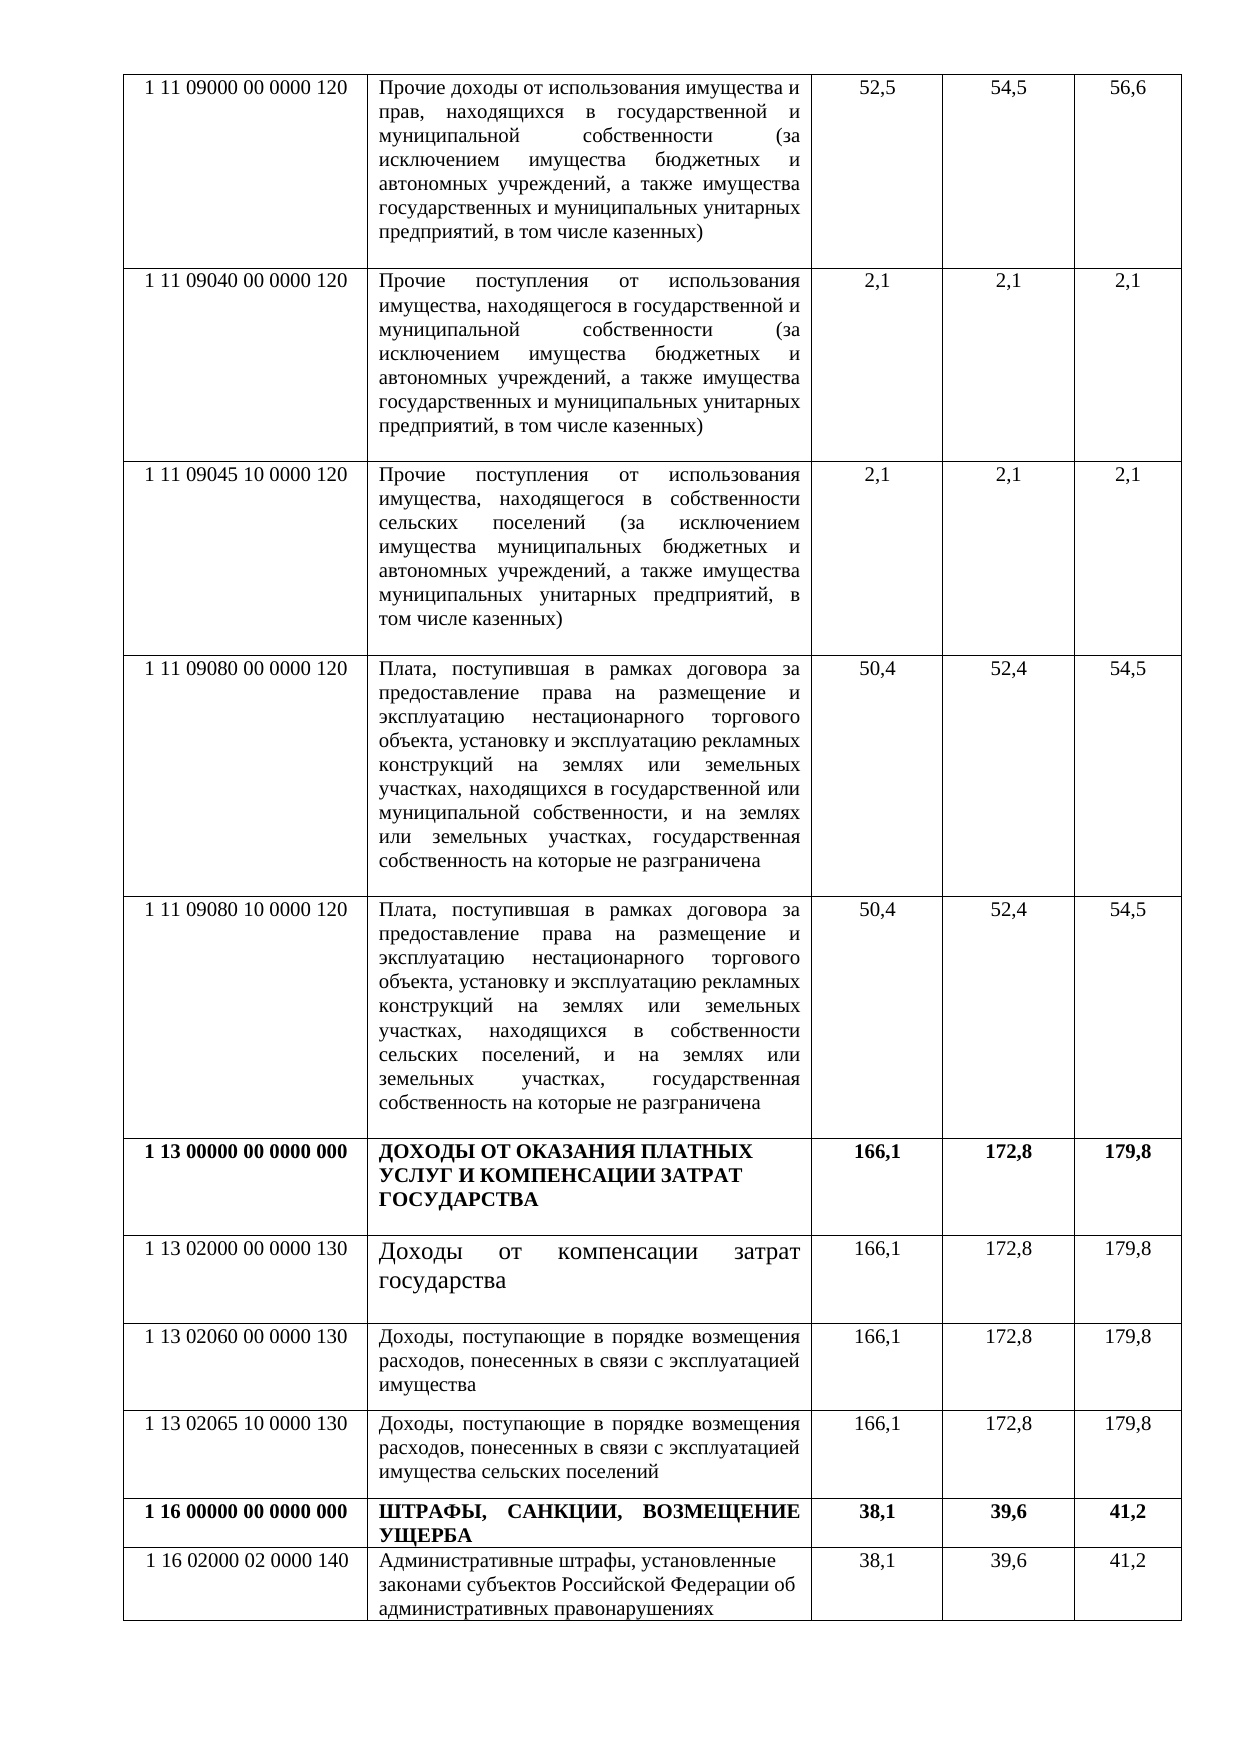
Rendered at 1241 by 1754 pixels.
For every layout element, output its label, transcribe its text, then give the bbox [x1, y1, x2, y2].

table_cell 2,1 [943, 462, 1074, 654]
table_cell 52,4 [943, 656, 1074, 896]
table_cell Плата, поступившая в рамках договора за предоставление права на размещение и эксплуатацию нестационарного торгового объекта, установку и эксплуатацию рекламных конструкций на землях или земельных участках, находящихся в собственности сельских поселений, и на землях или земельных участках, государственная собственность на которые не разграничена [368, 897, 811, 1138]
table_cell ШТРАФЫ, САНКЦИИ, ВОЗМЕЩЕНИЕ УЩЕРБА [368, 1499, 811, 1547]
table_cell 166,1 [812, 1236, 942, 1323]
table_cell 41,2 [1075, 1548, 1181, 1620]
table_cell Прочие поступления от использования имущества, находящегося в собственности сельских поселений (за исключением имущества муниципальных бюджетных и автономных учреждений, а также имущества муниципальных унитарных предприятий, в том числе казенных) [368, 462, 811, 654]
table_cell 41,2 [1075, 1499, 1181, 1547]
table_cell 52,4 [943, 897, 1074, 1138]
table_cell 1 11 09000 00 0000 120 [124, 75, 367, 267]
table_cell 54,5 [943, 75, 1074, 267]
table_cell Плата, поступившая в рамках договора за предоставление права на размещение и эксплуатацию нестационарного торгового объекта, установку и эксплуатацию рекламных конструкций на землях или земельных участках, находящихся в государственной или муниципальной собственности, и на землях или земельных участках, государственная собственность на которые не разграничена [368, 656, 811, 896]
table_cell 1 16 02000 02 0000 140 [124, 1548, 367, 1620]
table_cell 1 11 09080 00 0000 120 [124, 656, 367, 896]
table_cell 166,1 [812, 1324, 942, 1410]
table_cell 1 11 09080 10 0000 120 [124, 897, 367, 1138]
table_cell 38,1 [812, 1499, 942, 1547]
table_cell 50,4 [812, 656, 942, 896]
table_cell 2,1 [1075, 462, 1181, 654]
table_cell 39,6 [943, 1499, 1074, 1547]
table_cell 1 13 02000 00 0000 130 [124, 1236, 367, 1323]
table_cell 54,5 [1075, 897, 1181, 1138]
table_cell 1 16 00000 00 0000 000 [124, 1499, 367, 1547]
table_cell 38,1 [812, 1548, 942, 1620]
table_cell 172,8 [943, 1236, 1074, 1323]
table_cell 54,5 [1075, 656, 1181, 896]
table_cell 2,1 [812, 462, 942, 654]
table_cell Доходы от компенсации затрат государства [368, 1236, 811, 1323]
table_cell 1 11 09040 00 0000 120 [124, 269, 367, 461]
table_cell 172,8 [943, 1324, 1074, 1410]
table_cell 179,8 [1075, 1139, 1181, 1235]
table_cell 50,4 [812, 897, 942, 1138]
table_cell Доходы, поступающие в порядке возмещения расходов, понесенных в связи с эксплуатацией имущества [368, 1324, 811, 1410]
table_cell 2,1 [1075, 269, 1181, 461]
table_cell 1 13 00000 00 0000 000 [124, 1139, 367, 1235]
table_cell 166,1 [812, 1411, 942, 1498]
table_cell 52,5 [812, 75, 942, 267]
table_cell 1 13 02065 10 0000 130 [124, 1411, 367, 1498]
table_cell Прочие доходы от использования имущества и прав, находящихся в государственной и муниципальной собственности (за исключением имущества бюджетных и автономных учреждений, а также имущества государственных и муниципальных унитарных предприятий, в том числе казенных) [368, 75, 811, 267]
table_cell 2,1 [812, 269, 942, 461]
table_cell 179,8 [1075, 1324, 1181, 1410]
table_cell 1 11 09045 10 0000 120 [124, 462, 367, 654]
table_cell 166,1 [812, 1139, 942, 1235]
table_cell 172,8 [943, 1411, 1074, 1498]
table_cell 172,8 [943, 1139, 1074, 1235]
table_cell Прочие поступления от использования имущества, находящегося в государственной и муниципальной собственности (за исключением имущества бюджетных и автономных учреждений, а также имущества государственных и муниципальных унитарных предприятий, в том числе казенных) [368, 269, 811, 461]
table_cell ДОХОДЫ ОТ ОКАЗАНИЯ ПЛАТНЫХ УСЛУГ И КОМПЕНСАЦИИ ЗАТРАТ ГОСУДАРСТВА [368, 1139, 811, 1235]
table_cell 1 13 02060 00 0000 130 [124, 1324, 367, 1410]
table_cell 179,8 [1075, 1236, 1181, 1323]
table_cell Административные штрафы, установленные законами субъектов Российской Федерации об административных правонарушениях [368, 1548, 811, 1620]
table_cell 56,6 [1075, 75, 1181, 267]
table_cell 2,1 [943, 269, 1074, 461]
table_cell 39,6 [943, 1548, 1074, 1620]
table_cell 179,8 [1075, 1411, 1181, 1498]
table_cell Доходы, поступающие в порядке возмещения расходов, понесенных в связи с эксплуатацией имущества сельских поселений [368, 1411, 811, 1498]
